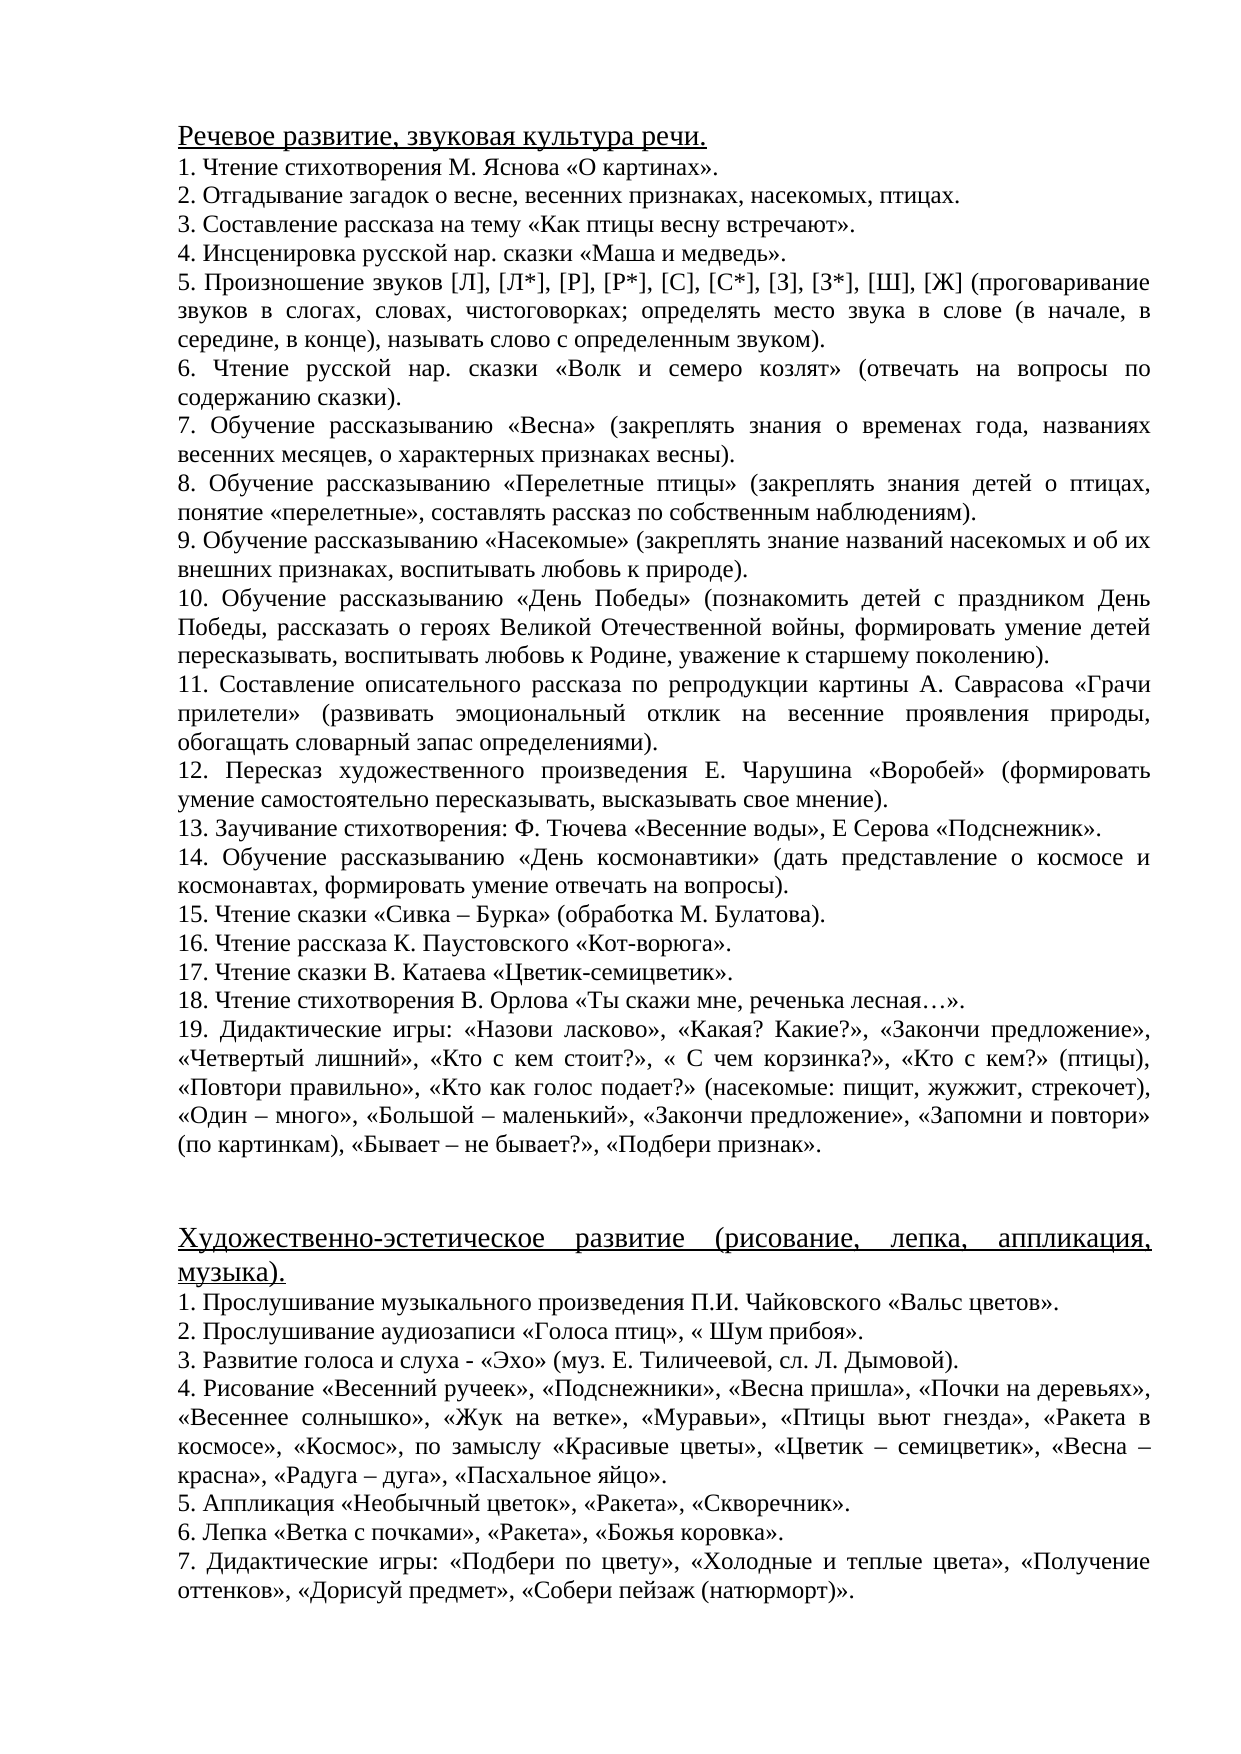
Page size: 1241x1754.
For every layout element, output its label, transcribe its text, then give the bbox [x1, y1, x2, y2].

text 4. Рисование «Весенний ручеек», «Подснежники», «Весна пришла», «Почки на деревьях», «Весеннее солнышко», «Жук на ветке», «Муравьи», «Птицы вьют гнезда», «Ракета в космосе», «Космос», по замыслу «Красивые цветы», «Цветик – семицветик», «Весна – красна», «Радуга – дуга», «Пасхальное яйцо». [177, 1373, 1152, 1488]
text 1. Прослушивание музыкального произведения П.И. Чайковского «Вальс цветов». [177, 1287, 1152, 1316]
text 10. Обучение рассказыванию «День Победы» (познакомить детей с праздником День Победы, рассказать о героях Великой Отечественной войны, формировать умение детей пересказывать, воспитывать любовь к Родине, уважение к старшему поколению). [177, 583, 1152, 669]
text 2. Отгадывание загадок о весне, весенних признаках, насекомых, птицах. [177, 180, 1152, 209]
text 6. Лепка «Ветка с почками», «Ракета», «Божья коровка». [177, 1517, 1152, 1546]
text 5. Произношение звуков [Л], [Л*], [Р], [Р*], [С], [С*], [З], [З*], [Ш], [Ж] (проговаривание звуков в слогах, словах, чистоговорках; определять место звука в слове (в начале, в середине, в конце), называть слово с определенным звуком). [177, 267, 1152, 353]
text Художественно-эстетическое развитие (рисование, лепка, аппликация, музыка). [177, 1220, 1152, 1249]
text 17. Чтение сказки В. Катаева «Цветик-семицветик». [177, 957, 1152, 985]
text 14. Обучение рассказыванию «День космонавтики» (дать представление о космосе и космонавтах, формировать умение отвечать на вопросы). [177, 842, 1152, 899]
text 15. Чтение сказки «Сивка – Бурка» (обработка М. Булатова). [177, 899, 1152, 928]
text 1. Чтение стихотворения М. Яснова «О картинах». [177, 152, 1152, 180]
text 7. Обучение рассказыванию «Весна» (закреплять знания о временах года, названиях весенних месяцев, о характерных признаках весны). [177, 410, 1152, 468]
text 11. Составление описательного рассказа по репродукции картины А. Саврасова «Грачи прилетели» (развивать эмоциональный отклик на весенние проявления природы, обогащать словарный запас определениями). [177, 669, 1152, 755]
text 16. Чтение рассказа К. Паустовского «Кот-ворюга». [177, 928, 1152, 957]
text Речевое развитие, звуковая культура речи. [177, 118, 1152, 152]
text Художественно-эстетическое развитие (рисование, лепка, аппликация, музыка). [177, 1250, 1152, 1287]
text 3. Развитие голоса и слуха - «Эхо» (муз. Е. Тиличеевой, сл. Л. Дымовой). [177, 1345, 1152, 1373]
text 6. Чтение русской нар. сказки «Волк и семеро козлят» (отвечать на вопросы по содержанию сказки). [177, 353, 1152, 410]
text 13. Заучивание стихотворения: Ф. Тючева «Весенние воды», Е Серова «Подснежник». [177, 813, 1152, 842]
text 3. Составление рассказа на тему «Как птицы весну встречают». [177, 209, 1152, 238]
text 18. Чтение стихотворения В. Орлова «Ты скажи мне, реченька лесная…». [177, 985, 1152, 1014]
text 7. Дидактические игры: «Подбери по цвету», «Холодные и теплые цвета», «Получение оттенков», «Дорисуй предмет», «Собери пейзаж (натюрморт)». [177, 1546, 1152, 1603]
text 12. Пересказ художественного произведения Е. Чарушина «Воробей» (формировать умение самостоятельно пересказывать, высказывать свое мнение). [177, 755, 1152, 813]
text 2. Прослушивание аудиозаписи «Голоса птиц», « Шум прибоя». [177, 1316, 1152, 1345]
text 19. Дидактические игры: «Назови ласково», «Какая? Какие?», «Закончи предложение», «Четвертый лишний», «Кто с кем стоит?», « С чем корзинка?», «Кто с кем?» (птицы), «Повтори правильно», «Кто как голос подает?» (насекомые: пищит, жужжит, стрекочет), «Один – много», «Большой – маленький», «Закончи предложение», «Запомни и повтори» (по картинкам), «Бывает – не бывает?», «Подбери признак». [177, 1014, 1152, 1158]
text 4. Инсценировка русской нар. сказки «Маша и медведь». [177, 238, 1152, 267]
text 9. Обучение рассказыванию «Насекомые» (закреплять знание названий насекомых и об их внешних признаках, воспитывать любовь к природе). [177, 525, 1152, 583]
text 8. Обучение рассказыванию «Перелетные птицы» (закреплять знания детей о птицах, понятие «перелетные», составлять рассказ по собственным наблюдениям). [177, 468, 1152, 525]
text 5. Аппликация «Необычный цветок», «Ракета», «Скворечник». [177, 1488, 1152, 1517]
